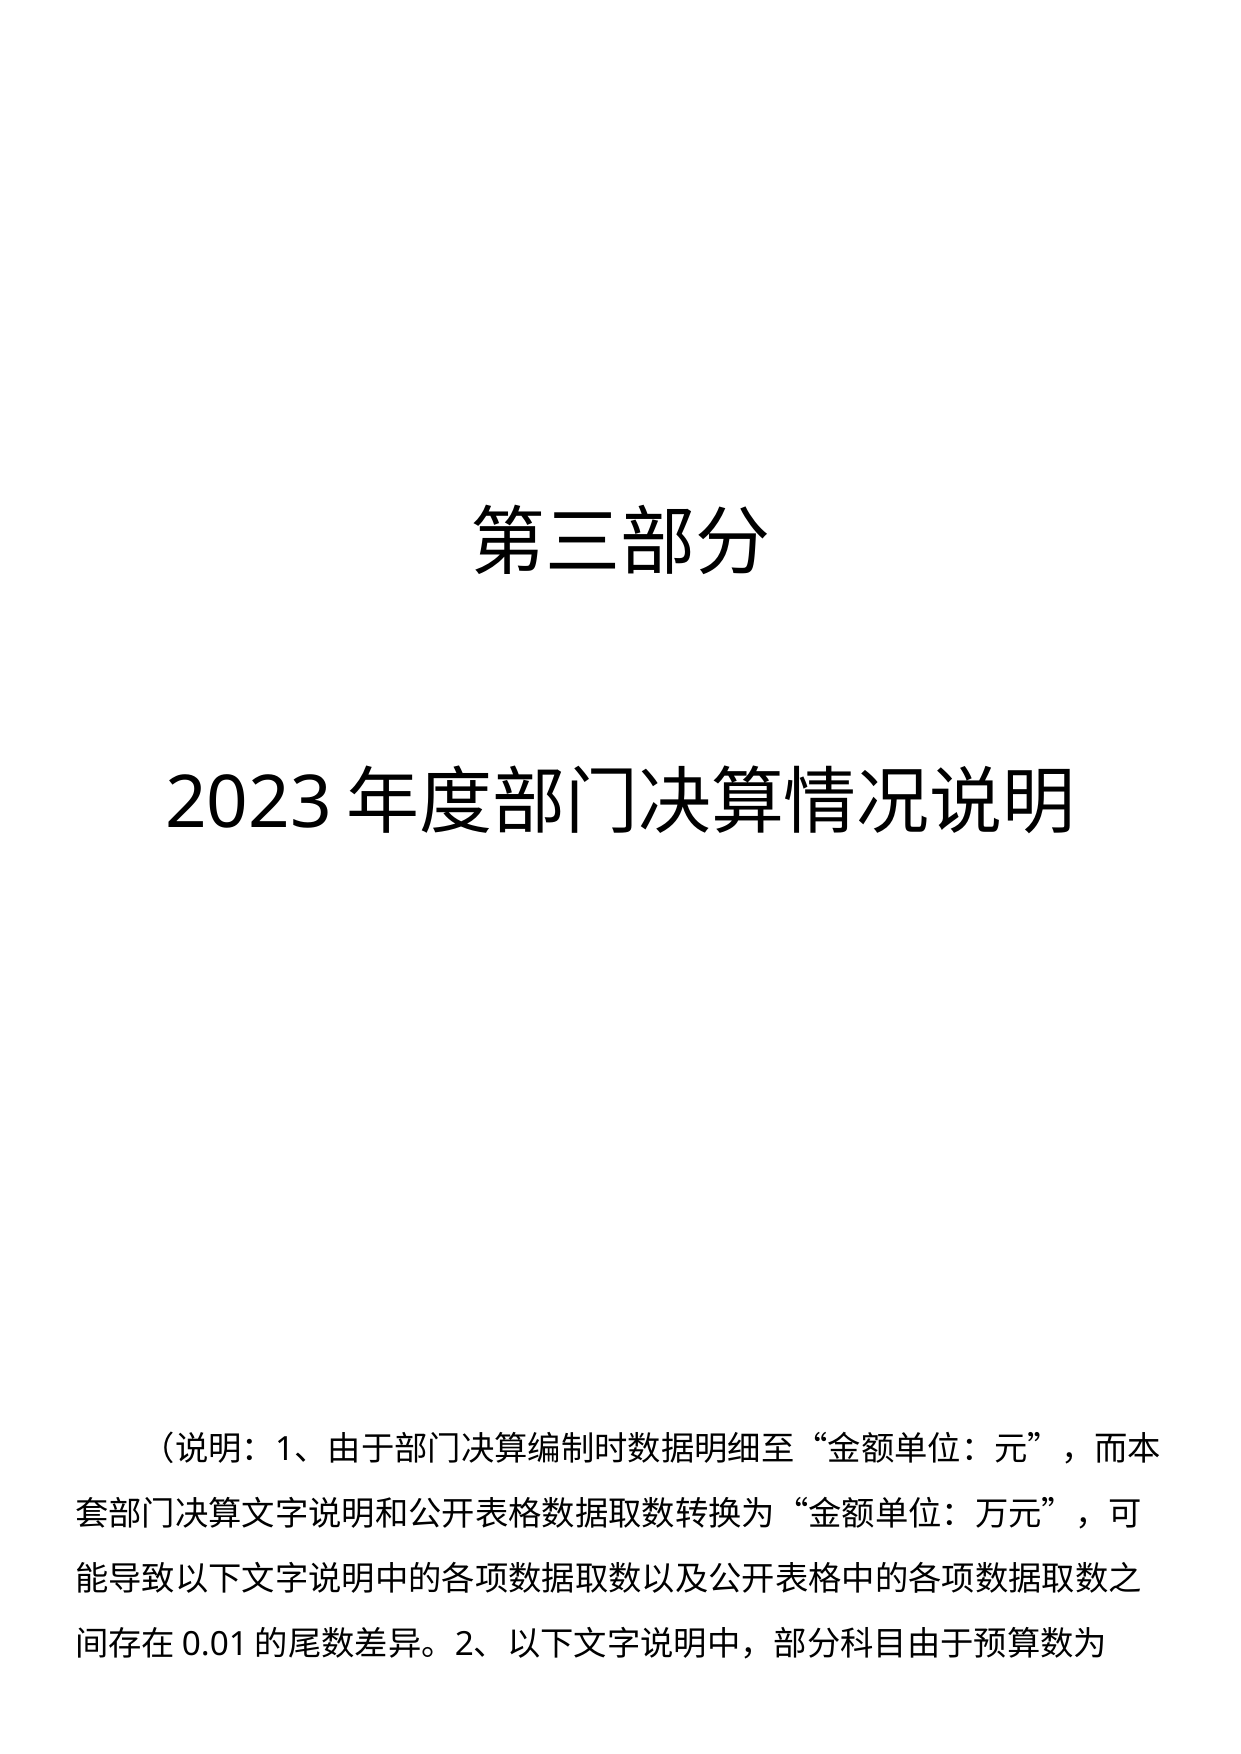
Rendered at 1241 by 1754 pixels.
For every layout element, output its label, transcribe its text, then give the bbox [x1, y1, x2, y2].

text 2023年度部门决算情况说明 [75, 731, 1165, 861]
text 第三部分 [75, 471, 1165, 601]
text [75, 1413, 1165, 1673]
